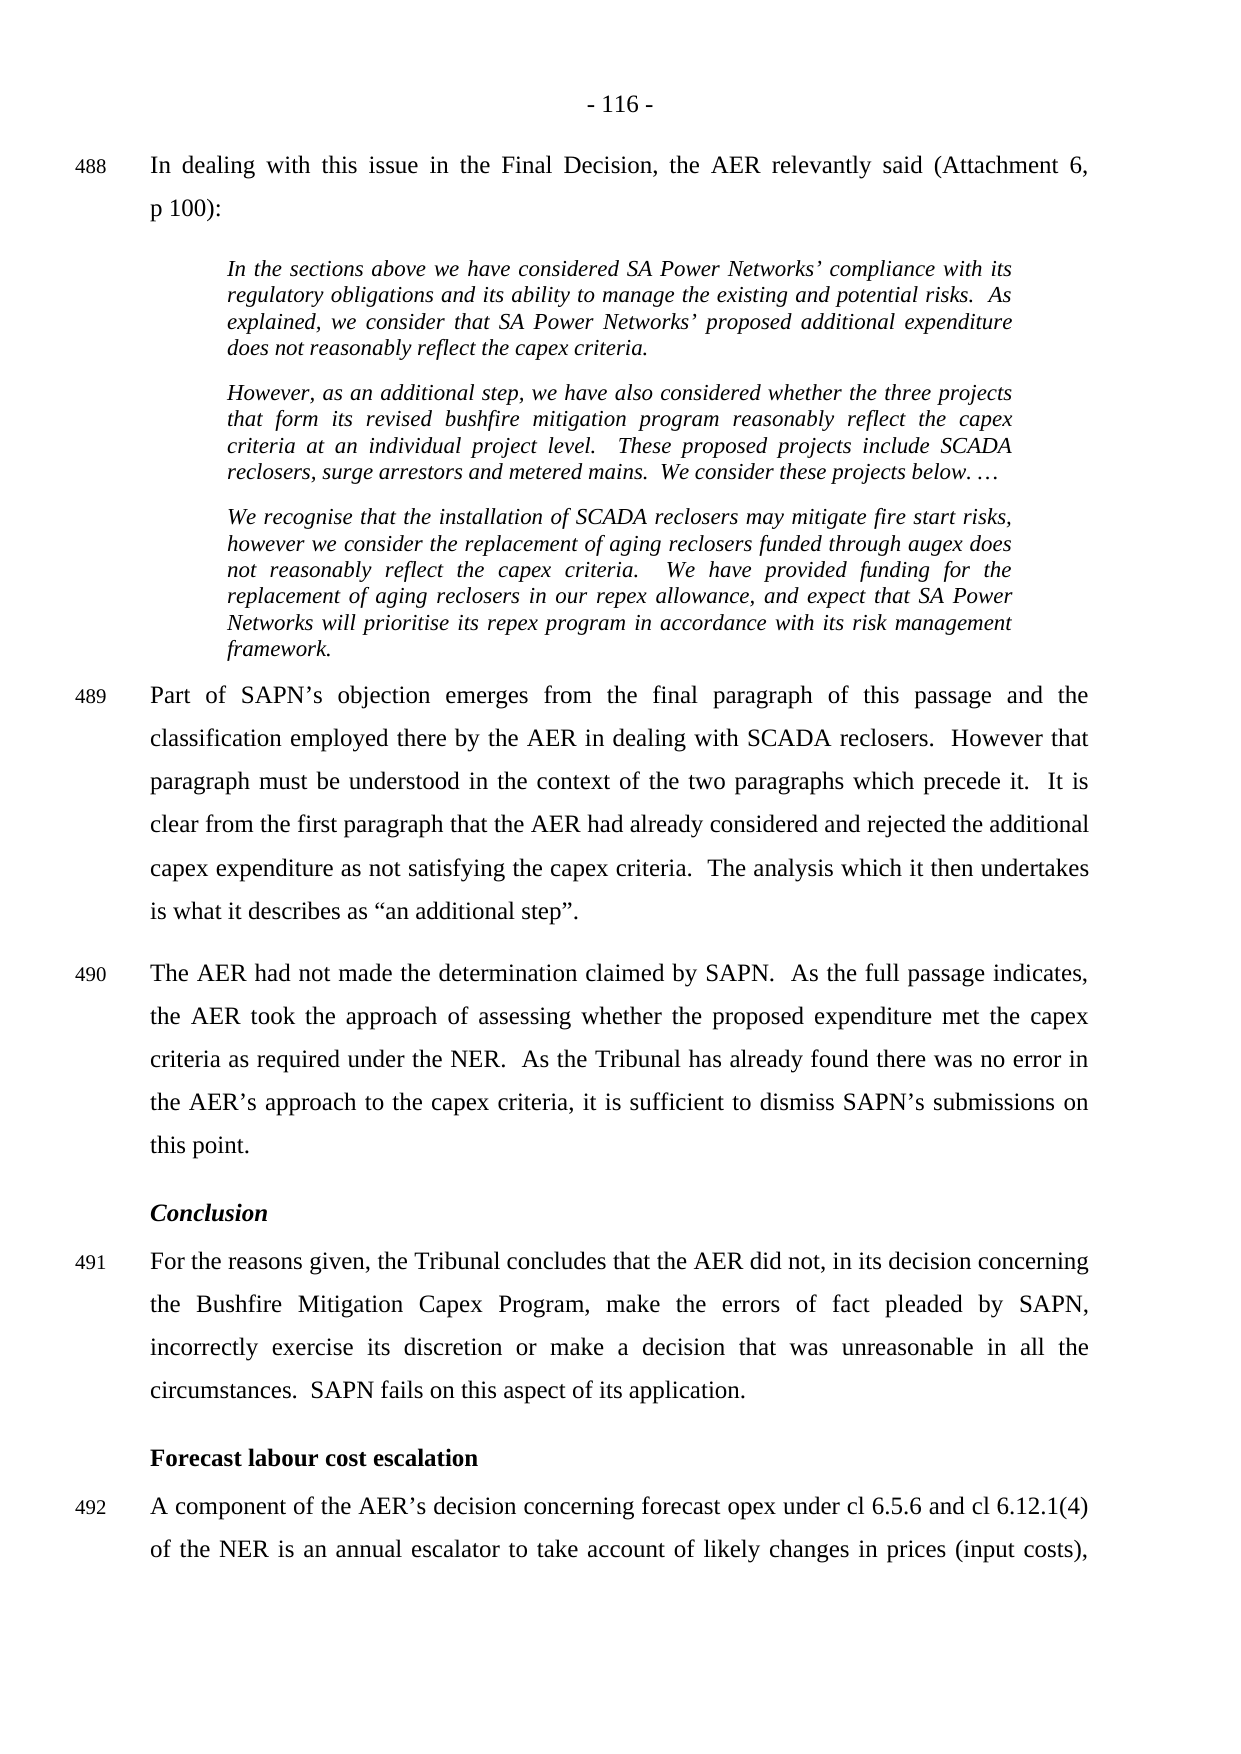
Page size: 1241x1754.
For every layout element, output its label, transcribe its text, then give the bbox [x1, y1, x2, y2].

text Part of SAPN’s objection emerges from the final paragraph of this passage and the classification employed there by the AER in dealing with SCADA reclosers. However that paragraph must be understood in the context of the two paragraphs which precede it. It is clear from the first paragraph that the AER had already considered and rejected the additional capex expenditure as not satisfying the capex criteria. The analysis which it then undertakes is what it describes as “an additional step”. [75, 680, 1090, 924]
text For the reasons given, the Tribunal concludes that the AER did not, in its decision concerning the Bushfire Mitigation Capex Program, make the errors of fact pleaded by SAPN, incorrectly exercise its discretion or make a decision that was unreasonable in all the circumstances. SAPN fails on this aspect of its application. [75, 1246, 1090, 1404]
text In the sections above we have considered SA Power Networks’ compliance with its regulatory obligations and its ability to manage the existing and potential risks. As explained, we consider that SA Power Networks’ proposed additional expenditure does not reasonably reflect the capex criteria. [227, 255, 1013, 360]
text In dealing with this issue in the Final Decision, the AER relevantly said (Attachment 6, p 100): [75, 150, 1090, 222]
text The AER had not made the determination claimed by SAPN. As the full passage indicates, the AER took the approach of assessing whether the proposed expenditure met the capex criteria as required under the NER. As the Tribunal has already found there was no error in the AER’s approach to the capex criteria, it is sufficient to dismiss SAPN’s submissions on this point. [75, 958, 1090, 1159]
subtitle Forecast labour cost escalation [150, 1443, 1090, 1472]
subtitle Conclusion [150, 1198, 1090, 1227]
text We recognise that the installation of SCADA reclosers may mitigate fire start risks, however we consider the replacement of aging reclosers funded through augex does not reasonably reflect the capex criteria. We have provided funding for the replacement of aging reclosers in our repex allowance, and expect that SA Power Networks will prioritise its repex program in accordance with its risk management framework. [227, 503, 1013, 661]
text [75, 1491, 1090, 1563]
text However, as an additional step, we have also considered whether the three projects that form its revised bushfire mitigation program reasonably reflect the capex criteria at an individual project level. These proposed projects include SCADA reclosers, surge arrestors and metered mains. We consider these projects below. … [227, 379, 1013, 484]
